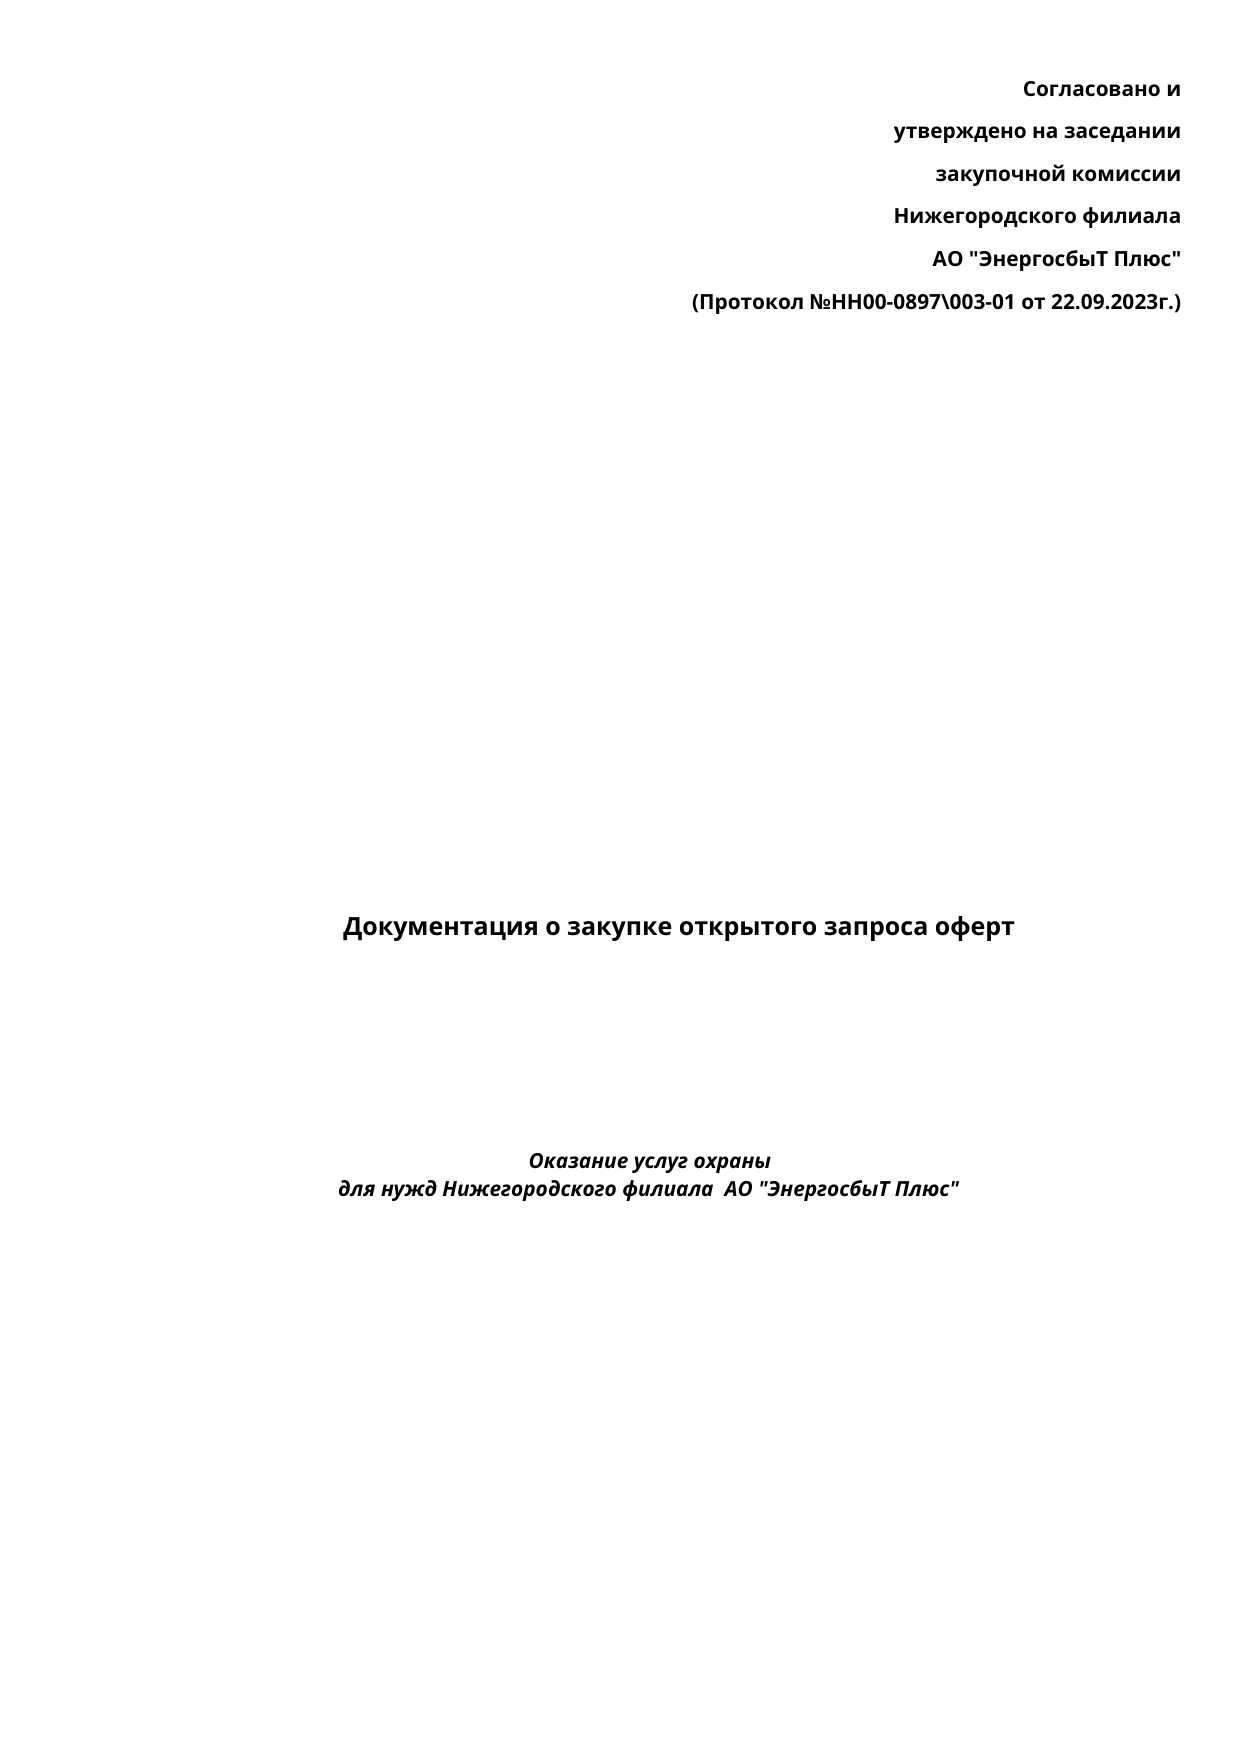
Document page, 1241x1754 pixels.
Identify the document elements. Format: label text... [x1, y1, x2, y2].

text Оказание услуг охраны [118, 1146, 1181, 1174]
text Документация о закупке открытого запроса оферт [118, 908, 1181, 943]
text Нижегородского филиала [474, 202, 1181, 230]
text Согласовано и [474, 74, 1181, 102]
text АО "ЭнергосбыТ Плюс" [474, 244, 1181, 273]
text закупочной комиссии [474, 159, 1181, 187]
text (Протокол №НН00-0897\003-01 от 22.09.2023г.) [474, 287, 1181, 315]
text утверждено на заседании [474, 116, 1181, 145]
text для нужд Нижегородского филиала АО "ЭнергосбыТ Плюс" [118, 1174, 1181, 1203]
